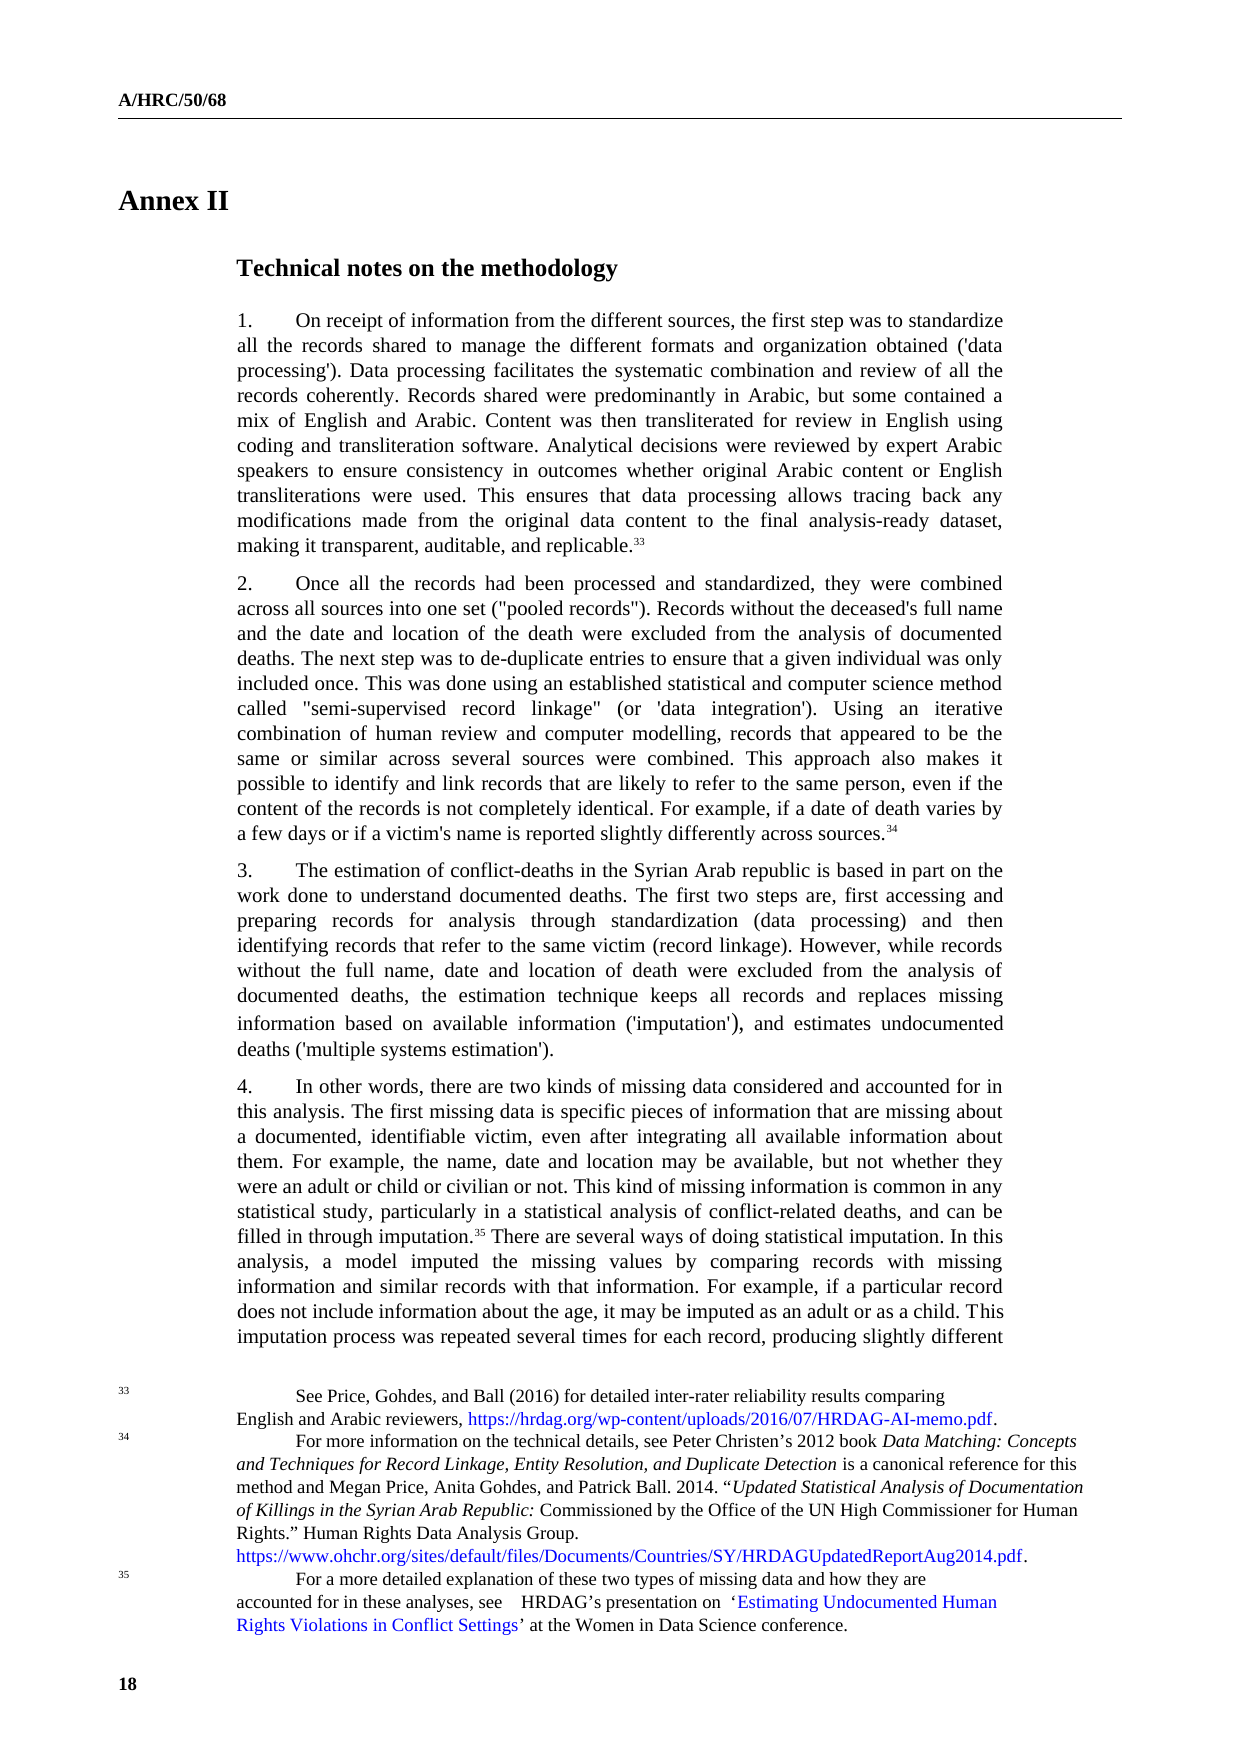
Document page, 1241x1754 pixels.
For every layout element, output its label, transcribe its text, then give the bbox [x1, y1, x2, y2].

text Annex II [118, 185, 1004, 216]
text 2. Once all the records had been processed and standardized, they were combined across all sources into one set ("pooled records"). Records without the deceased's full name and the date and location of the death were excluded from the analysis of documented deaths. The next step was to de-duplicate entries to ensure that a given individual was only included once. This was done using an established statistical and computer science method called "semi-supervised record linkage" (or 'data integration'). Using an iterative combination of human review and computer modelling, records that appeared to be the same or similar across several sources were combined. This approach also makes it possible to identify and link records that are likely to refer to the same person, even if the content of the records is not completely identical. For example, if a date of death varies by a few days or if a victim's name is reported slightly differently across sources. [237, 569, 1004, 844]
text 3. The estimation of conflict-deaths in the Syrian Arab republic is based in part on the work done to understand documented deaths. The first two steps are, first accessing and preparing records for analysis through standardization (data processing) and then identifying records that refer to the same victim (record linkage). However, while records without the full name, date and location of death were excluded from the analysis of documented deaths, the estimation technique keeps all records and replaces missing information based on available information ('imputation'), and estimates undocumented deaths ('multiple systems estimation'). [237, 857, 1004, 1061]
text Technical notes on the methodology [118, 254, 1004, 282]
text 1. On receipt of information from the different sources, the first step was to standardize all the records shared to manage the different formats and organization obtained ('data processing'). Data processing facilitates the systematic combination and review of all the records coherently. Records shared were predominantly in Arabic, but some contained a mix of English and Arabic. Content was then transliterated for review in English using coding and transliteration software. Analytical decisions were reviewed by expert Arabic speakers to ensure consistency in outcomes whether original Arabic content or English transliterations were used. This ensures that data processing allows tracing back any modifications made from the original data content to the final analysis-ready dataset, making it transparent, auditable, and replicable. [237, 307, 1004, 557]
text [237, 1073, 1004, 1348]
